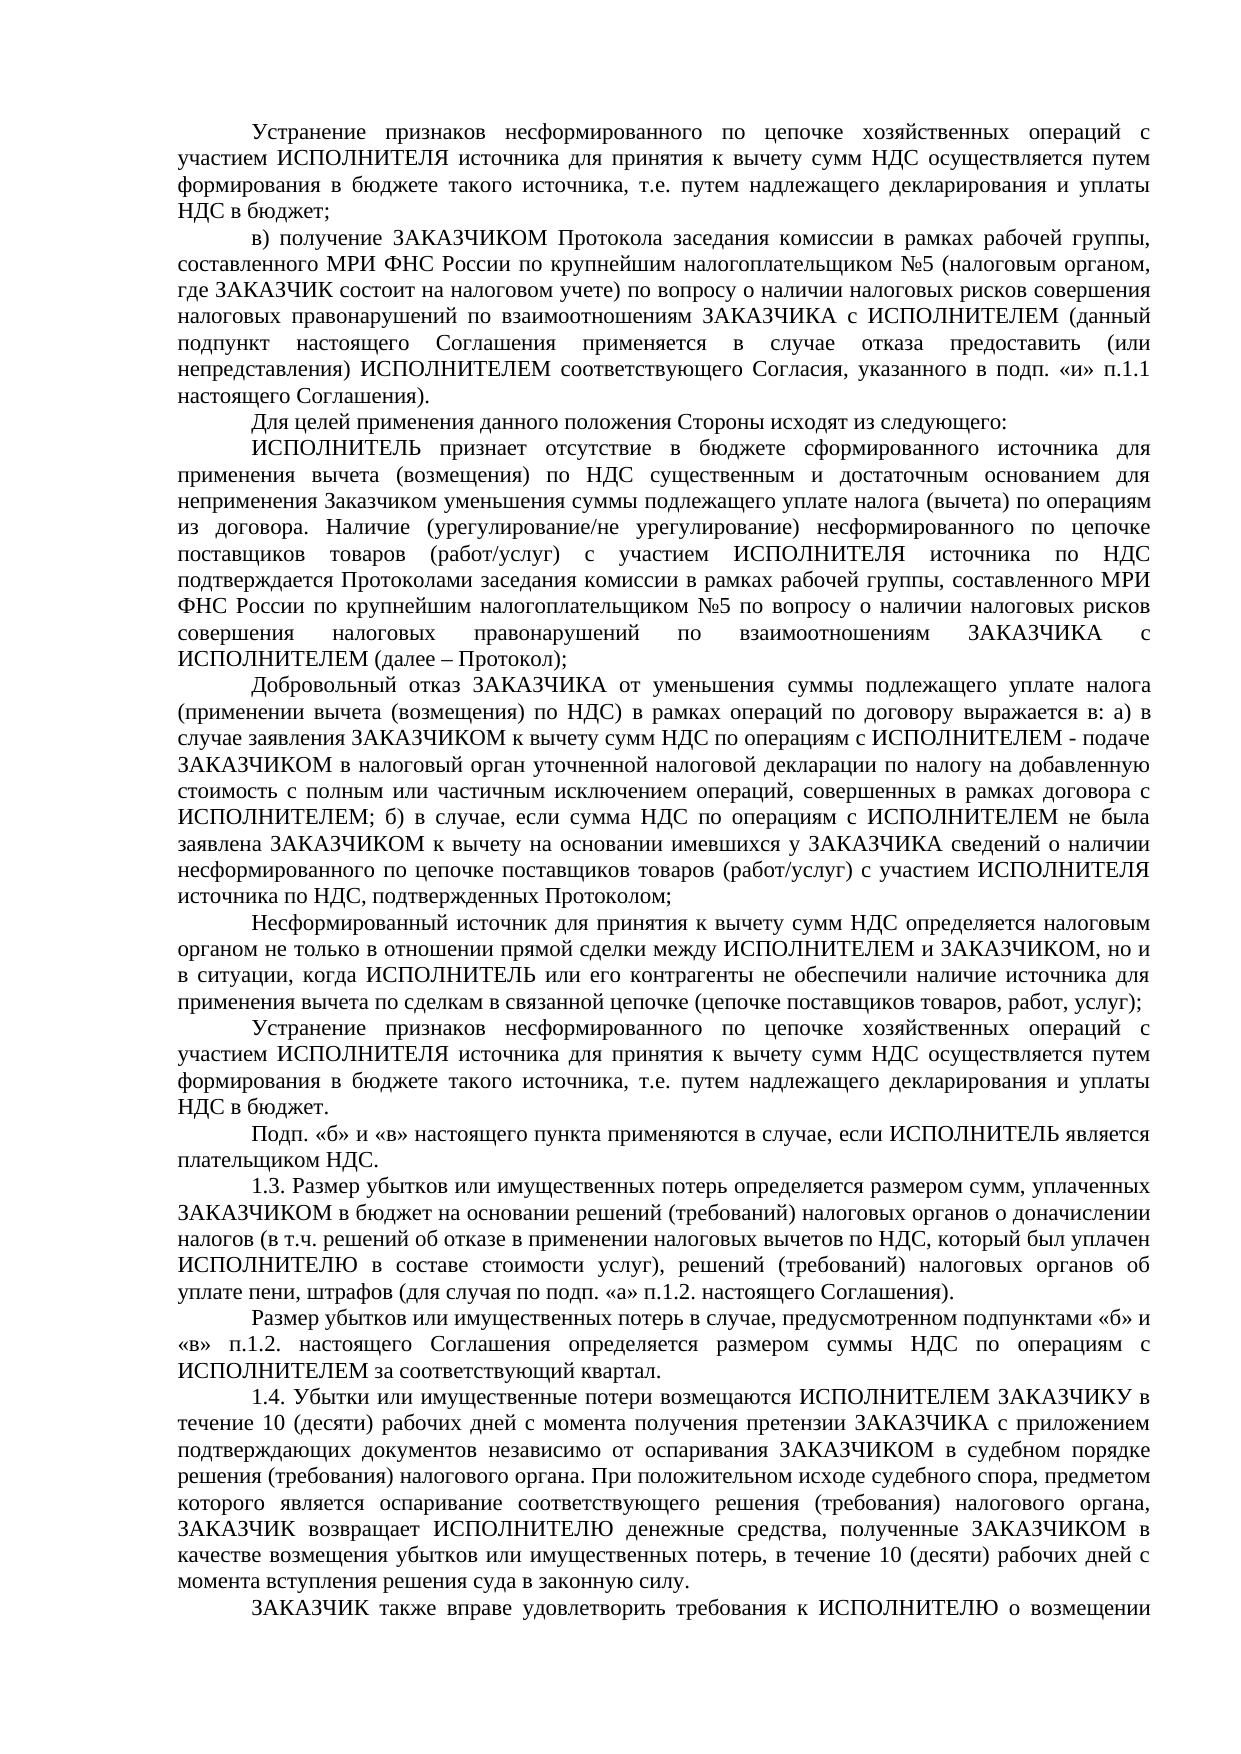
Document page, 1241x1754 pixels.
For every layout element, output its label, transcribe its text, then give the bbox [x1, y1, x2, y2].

text Размер убытков или имущественных потерь в случае, предусмотренном подпунктами «б» и «в» п.1.2. настоящего Соглашения определяется размером суммы НДС по операциям с ИСПОЛНИТЕЛЕМ за соответствующий квартал. [177, 1304, 1152, 1383]
text Добровольный отказ ЗАКАЗЧИКА от уменьшения суммы подлежащего уплате налога (применении вычета (возмещения) по НДС) в рамках операций по договору выражается в: а) в случае заявления ЗАКАЗЧИКОМ к вычету сумм НДС по операциям с ИСПОЛНИТЕЛЕМ - подаче ЗАКАЗЧИКОМ в налоговый орган уточненной налоговой декларации по налогу на добавленную стоимость с полным или частичным исключением операций, совершенных в рамках договора с ИСПОЛНИТЕЛЕМ; б) в случае, если сумма НДС по операциям с ИСПОЛНИТЕЛЕМ не была заявлена ЗАКАЗЧИКОМ к вычету на основании имевшихся у ЗАКАЗЧИКА сведений о наличии несформированного по цепочке поставщиков товаров (работ/услуг) с участием ИСПОЛНИТЕЛЯ источника по НДС, подтвержденных Протоколом; [177, 672, 1152, 909]
text 1.3. Размер убытков или имущественных потерь определяется размером сумм, уплаченных ЗАКАЗЧИКОМ в бюджет на основании решений (требований) налоговых органов о доначислении налогов (в т.ч. решений об отказе в применении налоговых вычетов по НДС, который был уплачен ИСПОЛНИТЕЛЮ в составе стоимости услуг), решений (требований) налоговых органов об уплате пени, штрафов (для случая по подп. «а» п.1.2. настоящего Соглашения). [177, 1172, 1152, 1304]
text Подп. «б» и «в» настоящего пункта применяются в случае, если ИСПОЛНИТЕЛЬ является плательщиком НДС. [177, 1119, 1152, 1172]
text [177, 1594, 1152, 1620]
text в) получение ЗАКАЗЧИКОМ Протокола заседания комиссии в рамках рабочей группы, составленного МРИ ФНС России по крупнейшим налогоплательщиком №5 (налоговым органом, где ЗАКАЗЧИК состоит на налоговом учете) по вопросу о наличии налоговых рисков совершения налоговых правонарушений по взаимоотношениям ЗАКАЗЧИКА с ИСПОЛНИТЕЛЕМ (данный подпункт настоящего Соглашения применяется в случае отказа предоставить (или непредставления) ИСПОЛНИТЕЛЕМ соответствующего Согласия, указанного в подп. «и» п.1.1 настоящего Соглашения). [177, 223, 1152, 408]
text ИСПОЛНИТЕЛЬ признает отсутствие в бюджете сформированного источника для применения вычета (возмещения) по НДС существенным и достаточным основанием для неприменения Заказчиком уменьшения суммы подлежащего уплате налога (вычета) по операциям из договора. Наличие (урегулирование/не урегулирование) несформированного по цепочке поставщиков товаров (работ/услуг) с участием ИСПОЛНИТЕЛЯ источника по НДС подтверждается Протоколами заседания комиссии в рамках рабочей группы, составленного МРИ ФНС России по крупнейшим налогоплательщиком №5 по вопросу о наличии налоговых рисков совершения налоговых правонарушений по взаимоотношениям ЗАКАЗЧИКА с ИСПОЛНИТЕЛЕМ (далее – Протокол); [177, 434, 1152, 672]
text Несформированный источник для принятия к вычету сумм НДС определяется налоговым органом не только в отношении прямой сделки между ИСПОЛНИТЕЛЕМ и ЗАКАЗЧИКОМ, но и в ситуации, когда ИСПОЛНИТЕЛЬ или его контрагенты не обеспечили наличие источника для применения вычета по сделкам в связанной цепочке (цепочке поставщиков товаров, работ, услуг); [177, 909, 1152, 1014]
text Устранение признаков несформированного по цепочке хозяйственных операций с участием ИСПОЛНИТЕЛЯ источника для принятия к вычету сумм НДС осуществляется путем формирования в бюджете такого источника, т.е. путем надлежащего декларирования и уплаты НДС в бюджет; [177, 118, 1152, 223]
text Для целей применения данного положения Стороны исходят из следующего: [177, 408, 1152, 434]
text 1.4. Убытки или имущественные потери возмещаются ИСПОЛНИТЕЛЕМ ЗАКАЗЧИКУ в течение 10 (десяти) рабочих дней с момента получения претензии ЗАКАЗЧИКА с приложением подтверждающих документов независимо от оспаривания ЗАКАЗЧИКОМ в судебном порядке решения (требования) налогового органа. При положительном исходе судебного спора, предметом которого является оспаривание соответствующего решения (требования) налогового органа, ЗАКАЗЧИК возвращает ИСПОЛНИТЕЛЮ денежные средства, полученные ЗАКАЗЧИКОМ в качестве возмещения убытков или имущественных потерь, в течение 10 (десяти) рабочих дней с момента вступления решения суда в законную силу. [177, 1383, 1152, 1594]
text Устранение признаков несформированного по цепочке хозяйственных операций с участием ИСПОЛНИТЕЛЯ источника для принятия к вычету сумм НДС осуществляется путем формирования в бюджете такого источника, т.е. путем надлежащего декларирования и уплаты НДС в бюджет. [177, 1014, 1152, 1119]
